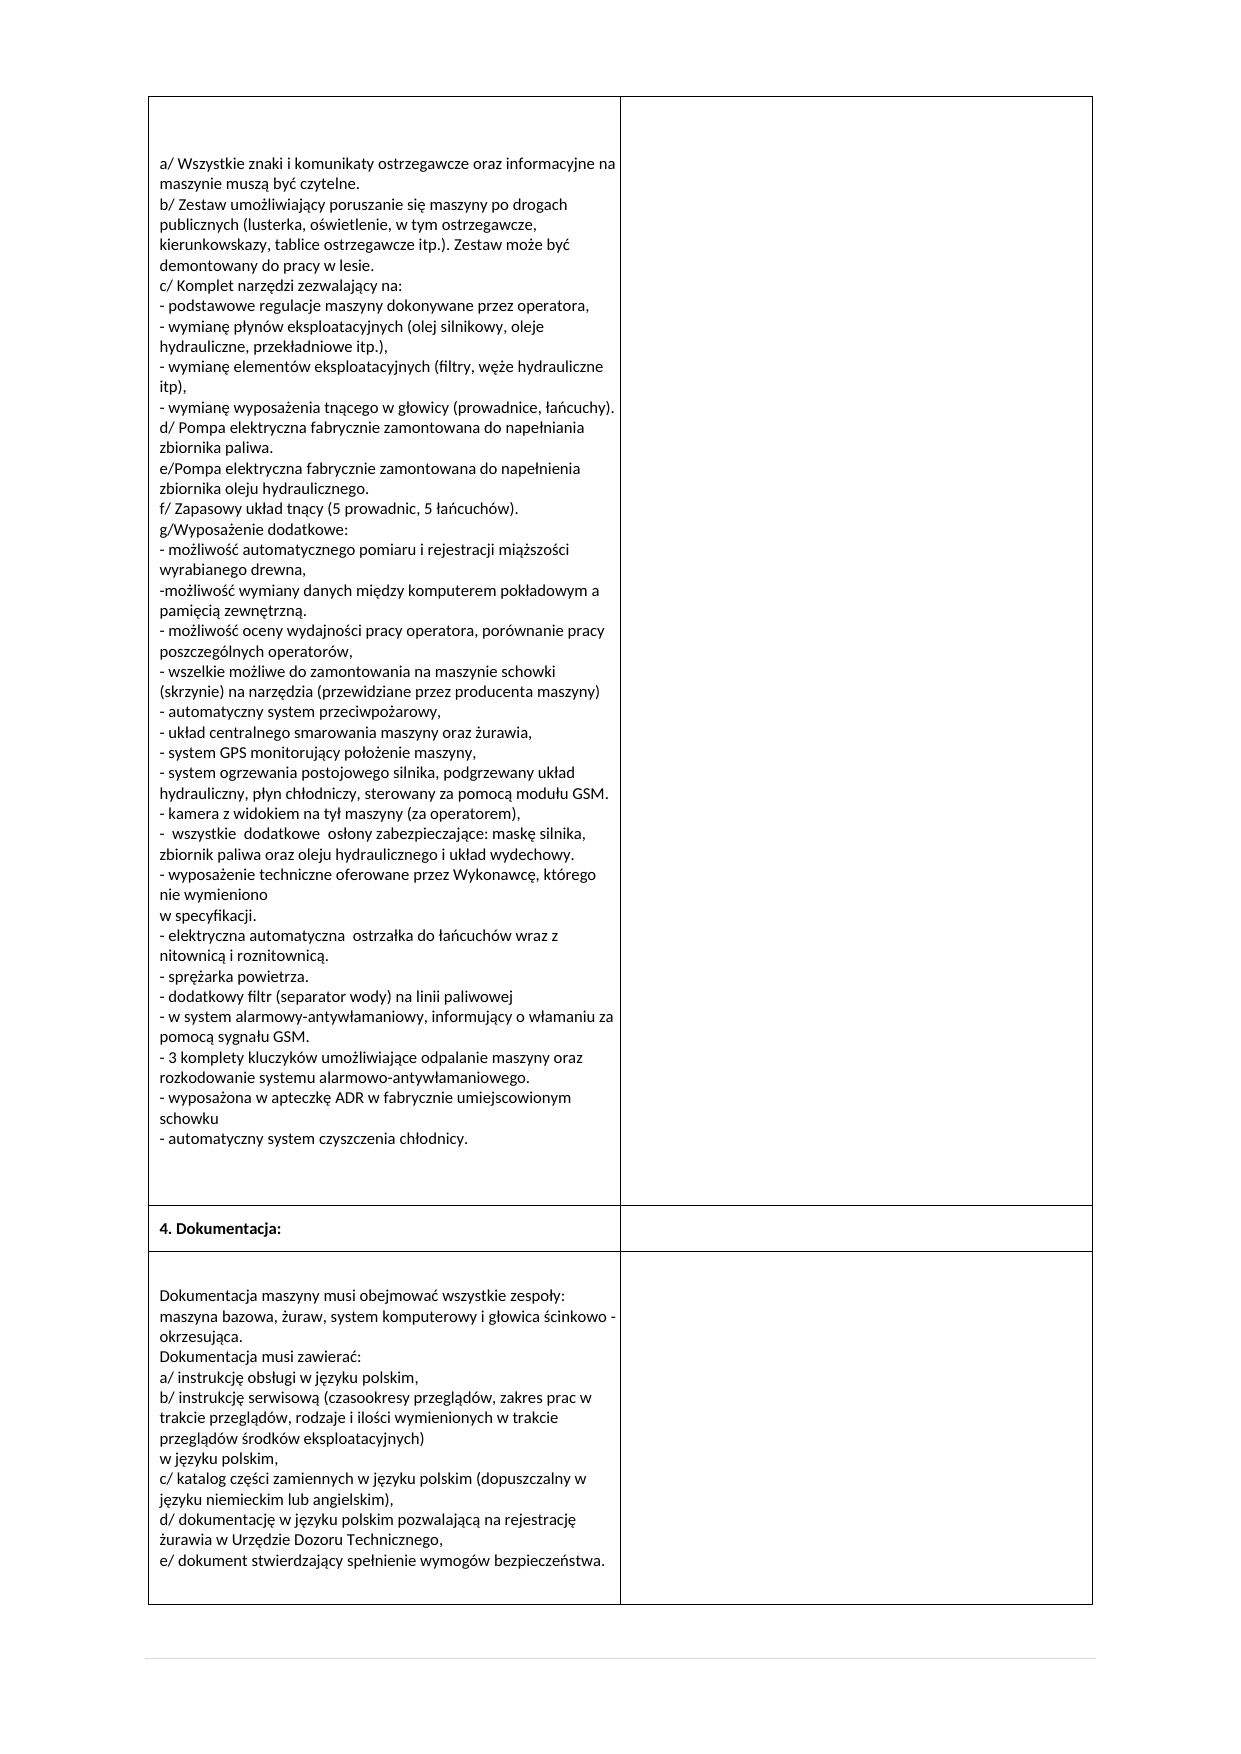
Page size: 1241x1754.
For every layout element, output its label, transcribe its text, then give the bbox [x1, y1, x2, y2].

table_cell [621, 1252, 1092, 1603]
table_cell [621, 97, 1092, 1205]
table_cell a/ Wszystkie znaki i komunikaty ostrzegawcze oraz informacyjne na maszynie muszą być czytelne. b/ Zestaw umożliwiający poruszanie się maszyny po drogach publicznych (lusterka, oświetlenie, w tym ostrzegawcze, kierunkowskazy, tablice ostrzegawcze itp.). Zestaw może być demontowany do pracy w lesie. c/ Komplet narzędzi zezwalający na: - podstawowe regulacje maszyny dokonywane przez operatora, - wymianę płynów eksploatacyjnych (olej silnikowy, oleje hydrauliczne, przekładniowe itp.), - wymianę elementów eksploatacyjnych (filtry, węże hydrauliczne itp), - wymianę wyposażenia tnącego w głowicy (prowadnice, łańcuchy). d/ Pompa elektryczna fabrycznie zamontowana do napełniania zbiornika paliwa. e/Pompa elektryczna fabrycznie zamontowana do napełnienia zbiornika oleju hydraulicznego. f/ Zapasowy układ tnący (5 prowadnic, 5 łańcuchów). g/Wyposażenie dodatkowe: - możliwość automatycznego pomiaru i rejestracji miąższości wyrabianego drewna, -możliwość wymiany danych między komputerem pokładowym a pamięcią zewnętrzną. - możliwość oceny wydajności pracy operatora, porównanie pracy poszczególnych operatorów, - wszelkie możliwe do zamontowania na maszynie schowki (skrzynie) na narzędzia (przewidziane przez producenta maszyny) - automatyczny system przeciwpożarowy, - układ centralnego smarowania maszyny oraz żurawia, - system GPS monitorujący położenie maszyny, - system ogrzewania postojowego silnika, podgrzewany układ hydrauliczny, płyn chłodniczy, sterowany za pomocą modułu GSM. - kamera z widokiem na tył maszyny (za operatorem), - wszystkie dodatkowe osłony zabezpieczające: maskę silnika, zbiornik paliwa oraz oleju hydraulicznego i układ wydechowy. - wyposażenie techniczne oferowane przez Wykonawcę, którego nie wymieniono w specyfikacji. - elektryczna automatyczna ostrzałka do łańcuchów wraz z nitownicą i roznitownicą. - sprężarka powietrza. - dodatkowy filtr (separator wody) na linii paliwowej - w system alarmowy-antywłamaniowy, informujący o włamaniu za pomocą sygnału GSM. - 3 komplety kluczyków umożliwiające odpalanie maszyny oraz rozkodowanie systemu alarmowo-antywłamaniowego. - wyposażona w apteczkę ADR w fabrycznie umiejscowionym schowku - automatyczny system czyszczenia chłodnicy. [149, 97, 620, 1205]
table_cell [621, 1206, 1092, 1251]
table_cell 4. Dokumentacja: [149, 1206, 620, 1251]
table_cell Dokumentacja maszyny musi obejmować wszystkie zespoły: maszyna bazowa, żuraw, system komputerowy i głowica ścinkowo - okrzesująca. Dokumentacja musi zawierać: a/ instrukcję obsługi w języku polskim, b/ instrukcję serwisową (czasookresy przeglądów, zakres prac w trakcie przeglądów, rodzaje i ilości wymienionych w trakcie przeglądów środków eksploatacyjnych) w języku polskim, c/ katalog części zamiennych w języku polskim (dopuszczalny w języku niemieckim lub angielskim), d/ dokumentację w języku polskim pozwalającą na rejestrację żurawia w Urzędzie Dozoru Technicznego, e/ dokument stwierdzający spełnienie wymogów bezpieczeństwa. [149, 1252, 620, 1603]
